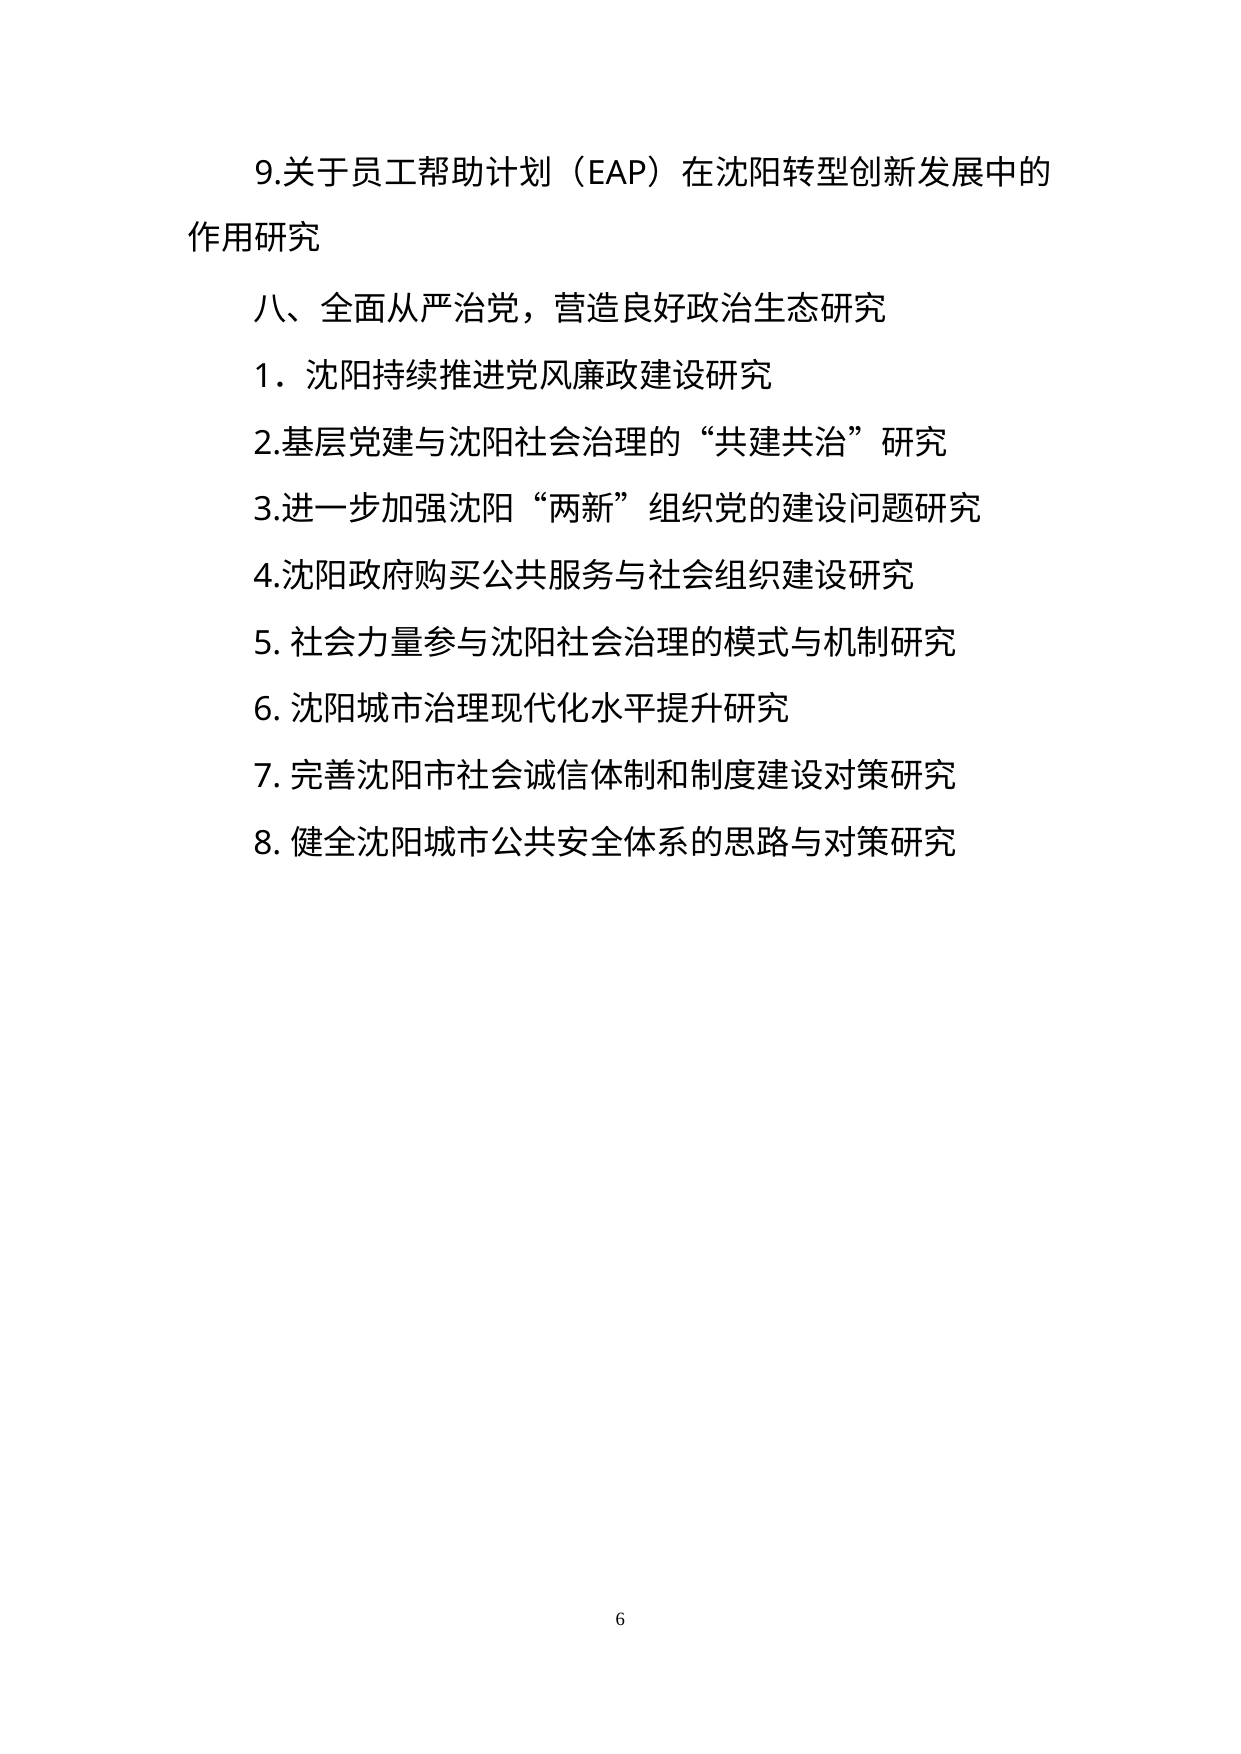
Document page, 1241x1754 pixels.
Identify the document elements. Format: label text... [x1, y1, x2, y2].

text 1．沈阳持续推进党风廉政建设研究 [253, 334, 1053, 401]
text 7. 完善沈阳市社会诚信体制和制度建设对策研究 [253, 734, 1053, 801]
text 八、全面从严治党，营造良好政治生态研究 [253, 267, 1053, 334]
text 2.基层党建与沈阳社会治理的“共建共治”研究 [253, 401, 1053, 467]
text 9.关于员工帮助计划（EAP）在沈阳转型创新发展中的作用研究 [187, 137, 1053, 267]
text 8. 健全沈阳城市公共安全体系的思路与对策研究 [253, 801, 1053, 867]
text 5. 社会力量参与沈阳社会治理的模式与机制研究 [253, 601, 1053, 667]
text 3.进一步加强沈阳“两新”组织党的建设问题研究 [253, 467, 1053, 534]
text 4.沈阳政府购买公共服务与社会组织建设研究 [253, 534, 1053, 601]
text 6. 沈阳城市治理现代化水平提升研究 [253, 667, 1053, 734]
